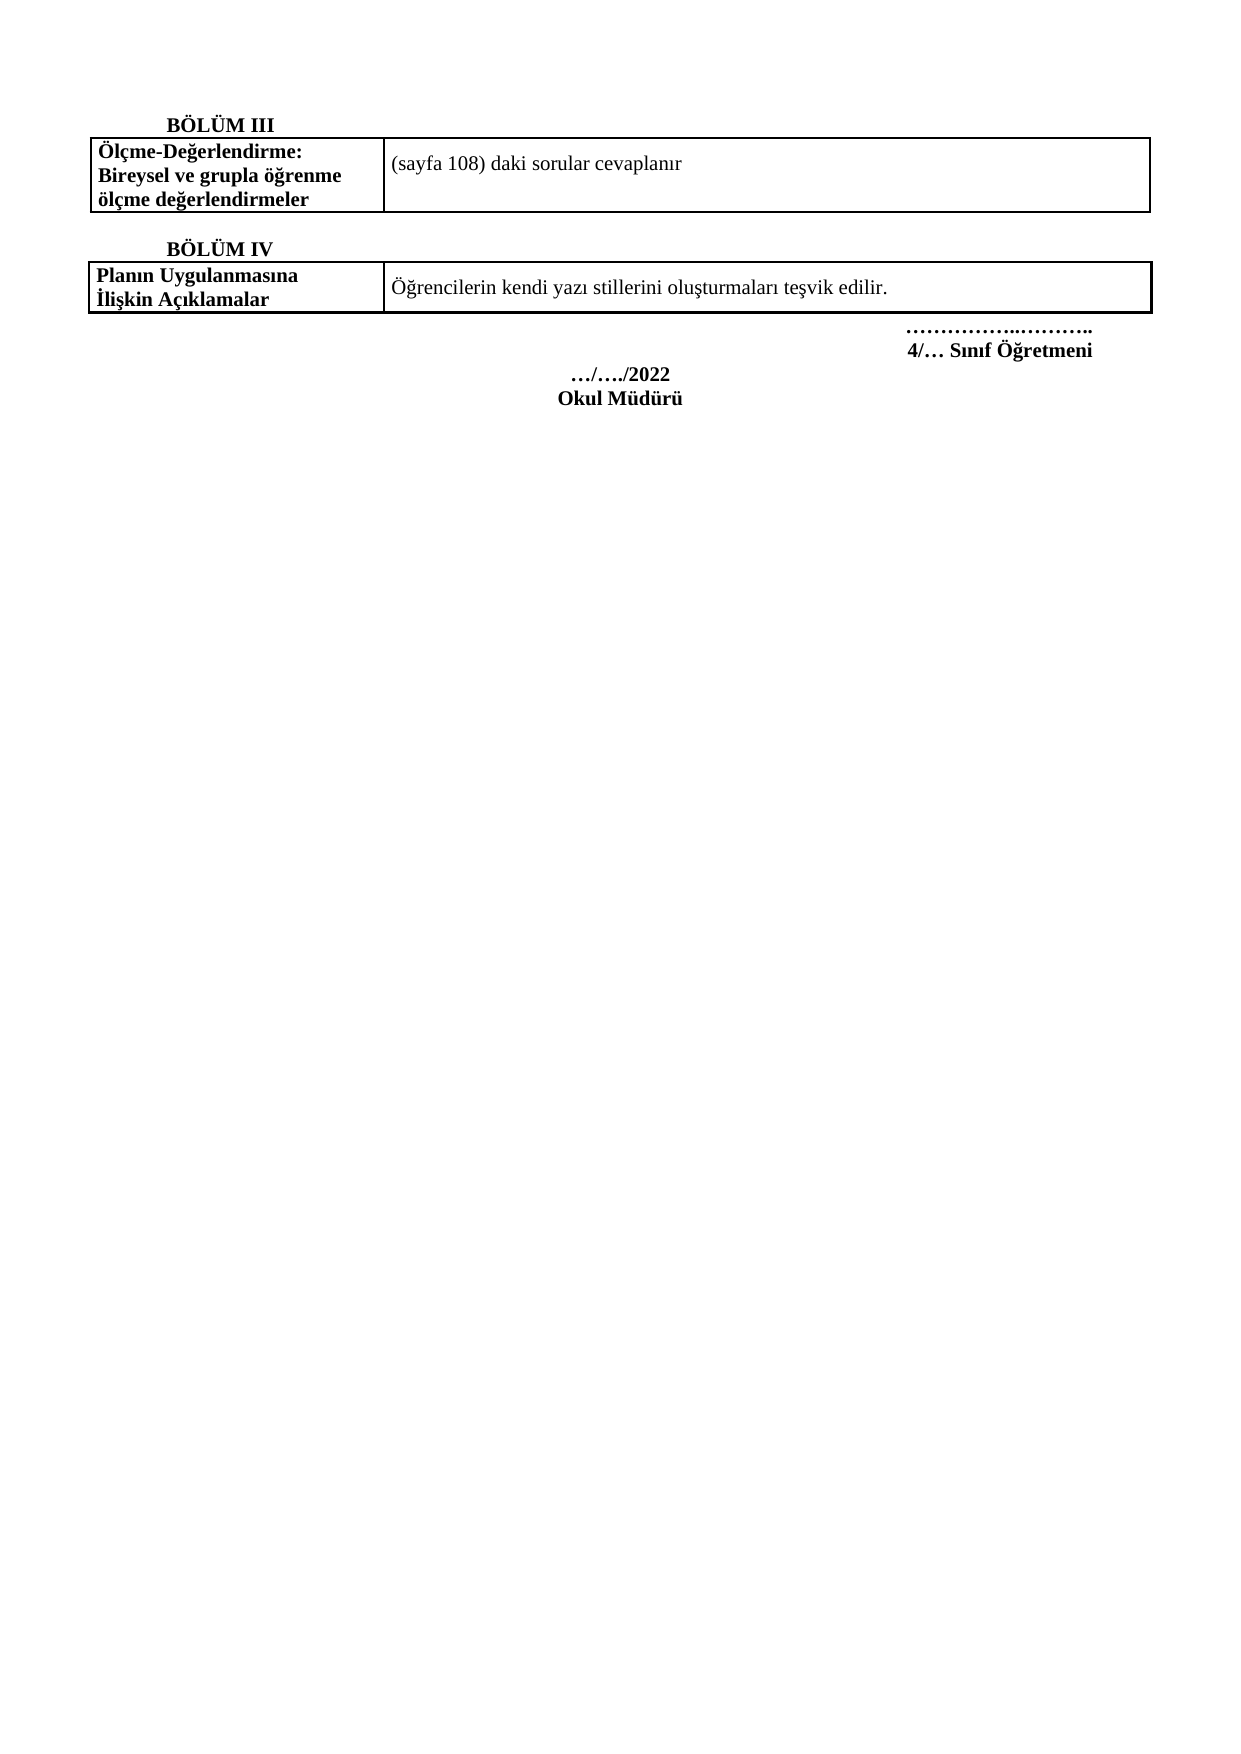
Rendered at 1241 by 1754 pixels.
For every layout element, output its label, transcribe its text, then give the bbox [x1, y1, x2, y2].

subtitle BÖLÜM III [148, 113, 1092, 137]
text …/…./2022 [148, 362, 1092, 386]
subtitle BÖLÜM IV [148, 237, 1092, 261]
text Okul Müdürü [148, 386, 1092, 410]
table_header Planın Uygulanmasına İlişkin Açıklamalar [90, 263, 383, 311]
table_header Ölçme-Değerlendirme: Bireysel ve grupla öğrenme ölçme değerlendirmeler [92, 139, 383, 211]
table_header (sayfa 108) daki sorular cevaplanır [385, 139, 1149, 211]
text 4/… Sınıf Öğretmeni [148, 338, 1092, 362]
table_header Öğrencilerin kendi yazı stillerini oluşturmaları teşvik edilir. [385, 263, 1150, 311]
text ……………..……….. [148, 314, 1092, 338]
